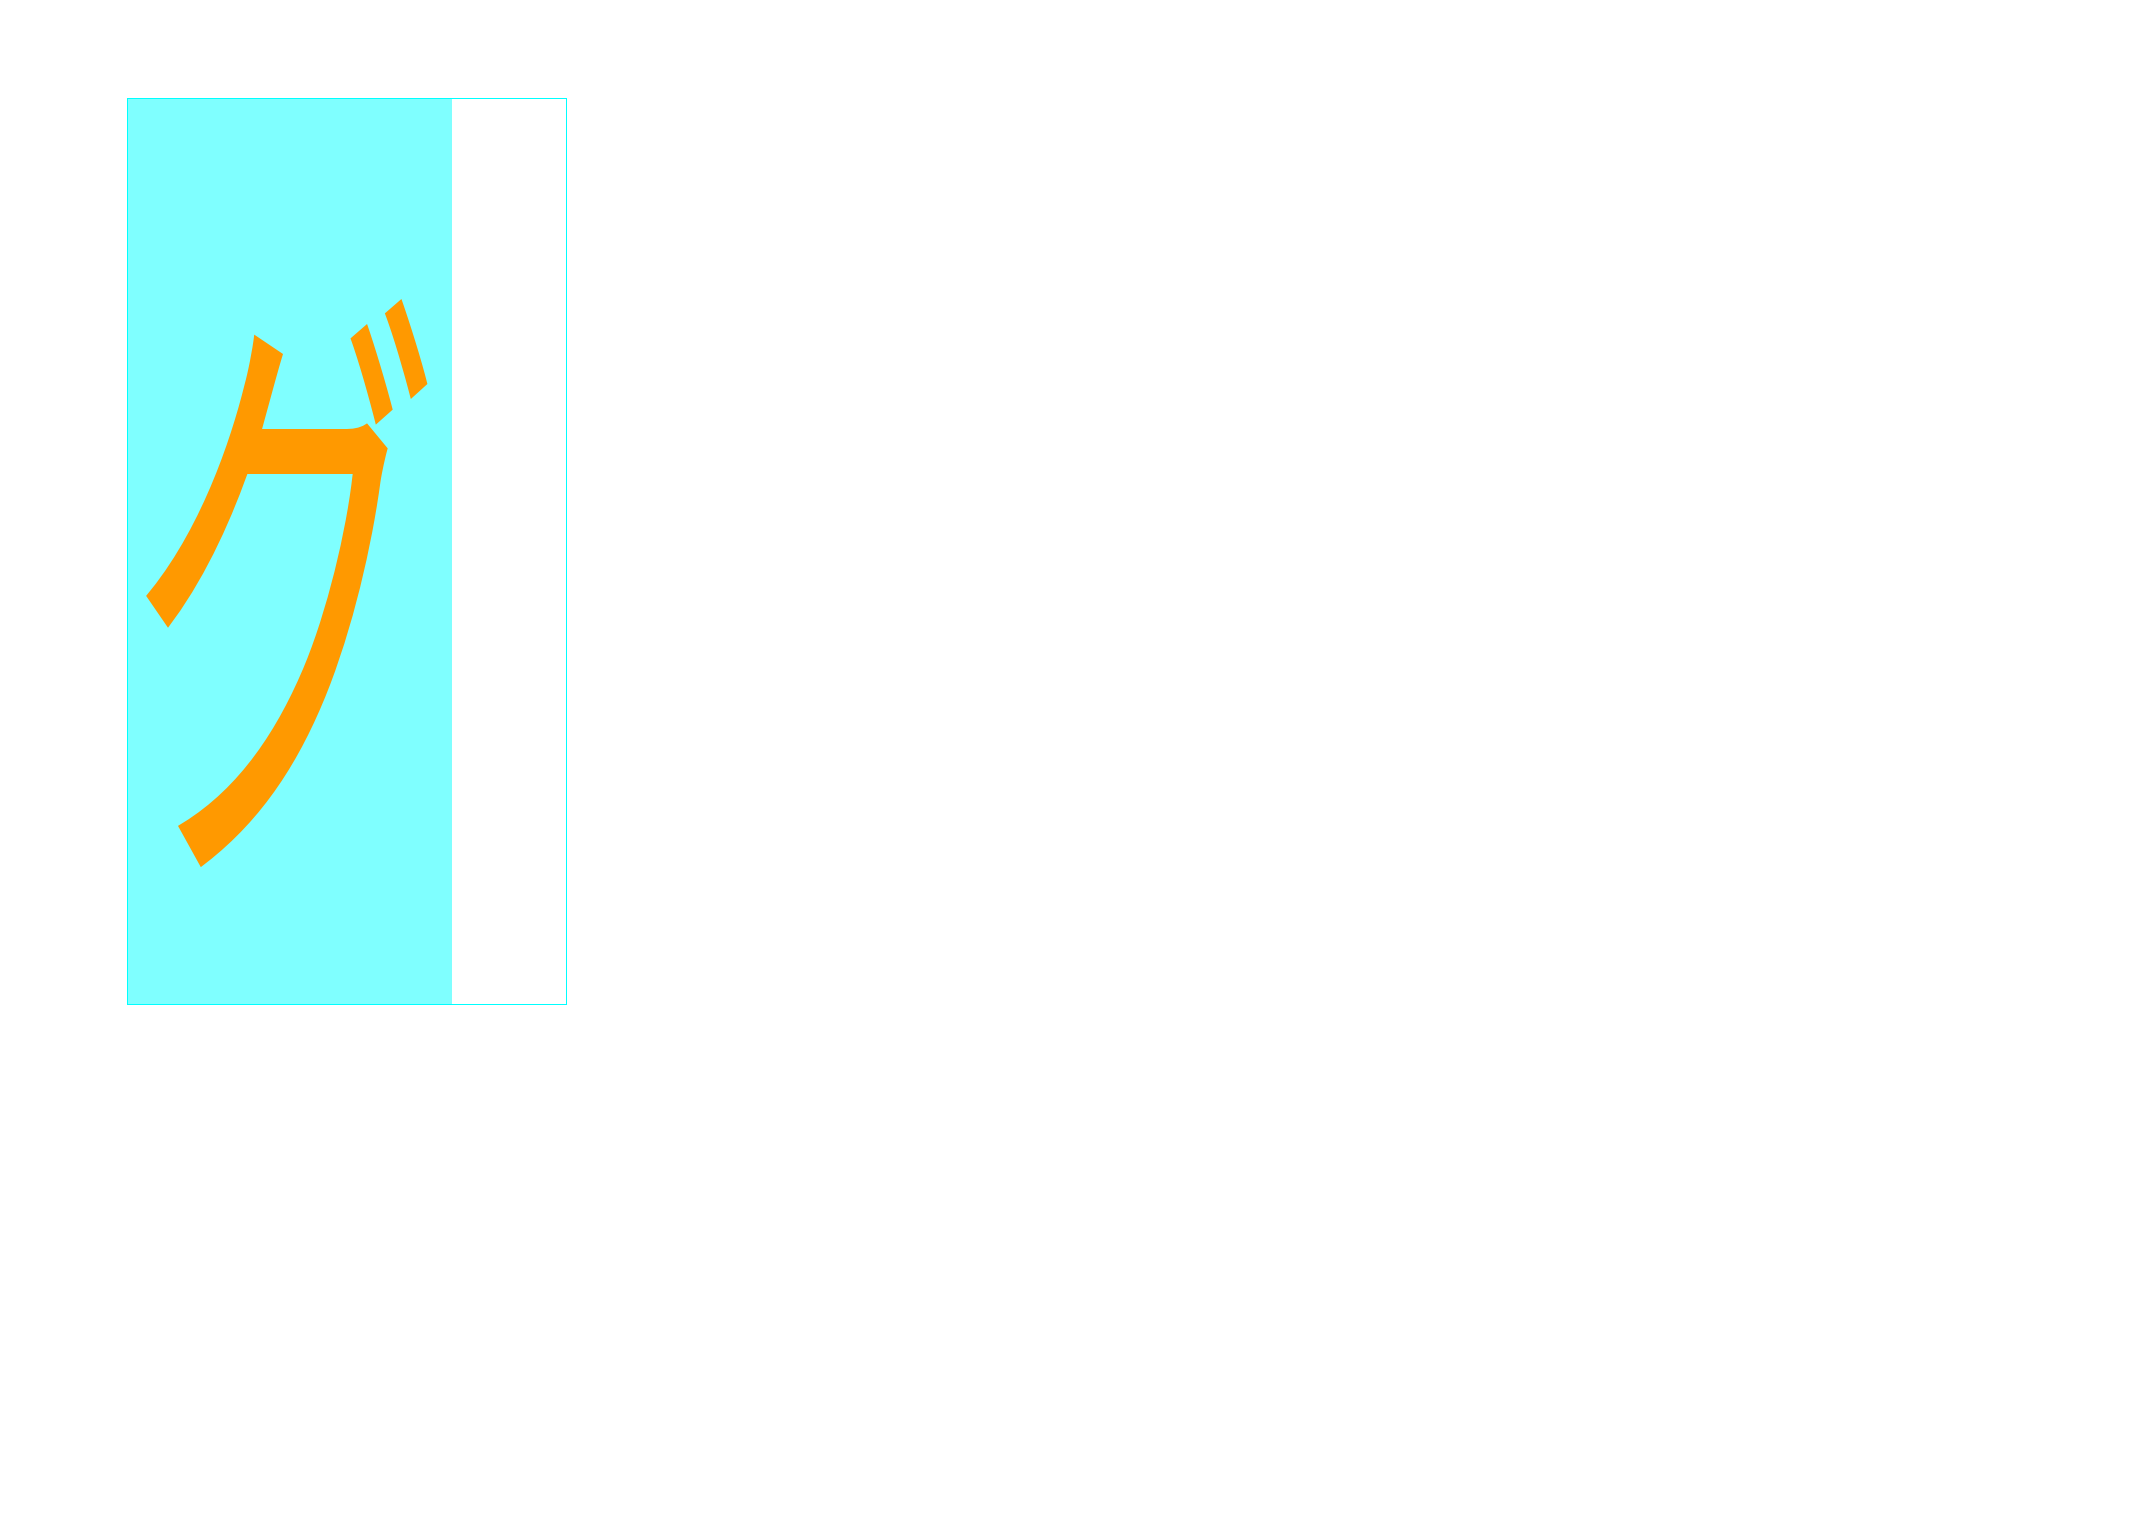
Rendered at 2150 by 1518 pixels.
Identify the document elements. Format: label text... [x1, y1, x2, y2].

text コーピング [127, 90, 2023, 1013]
